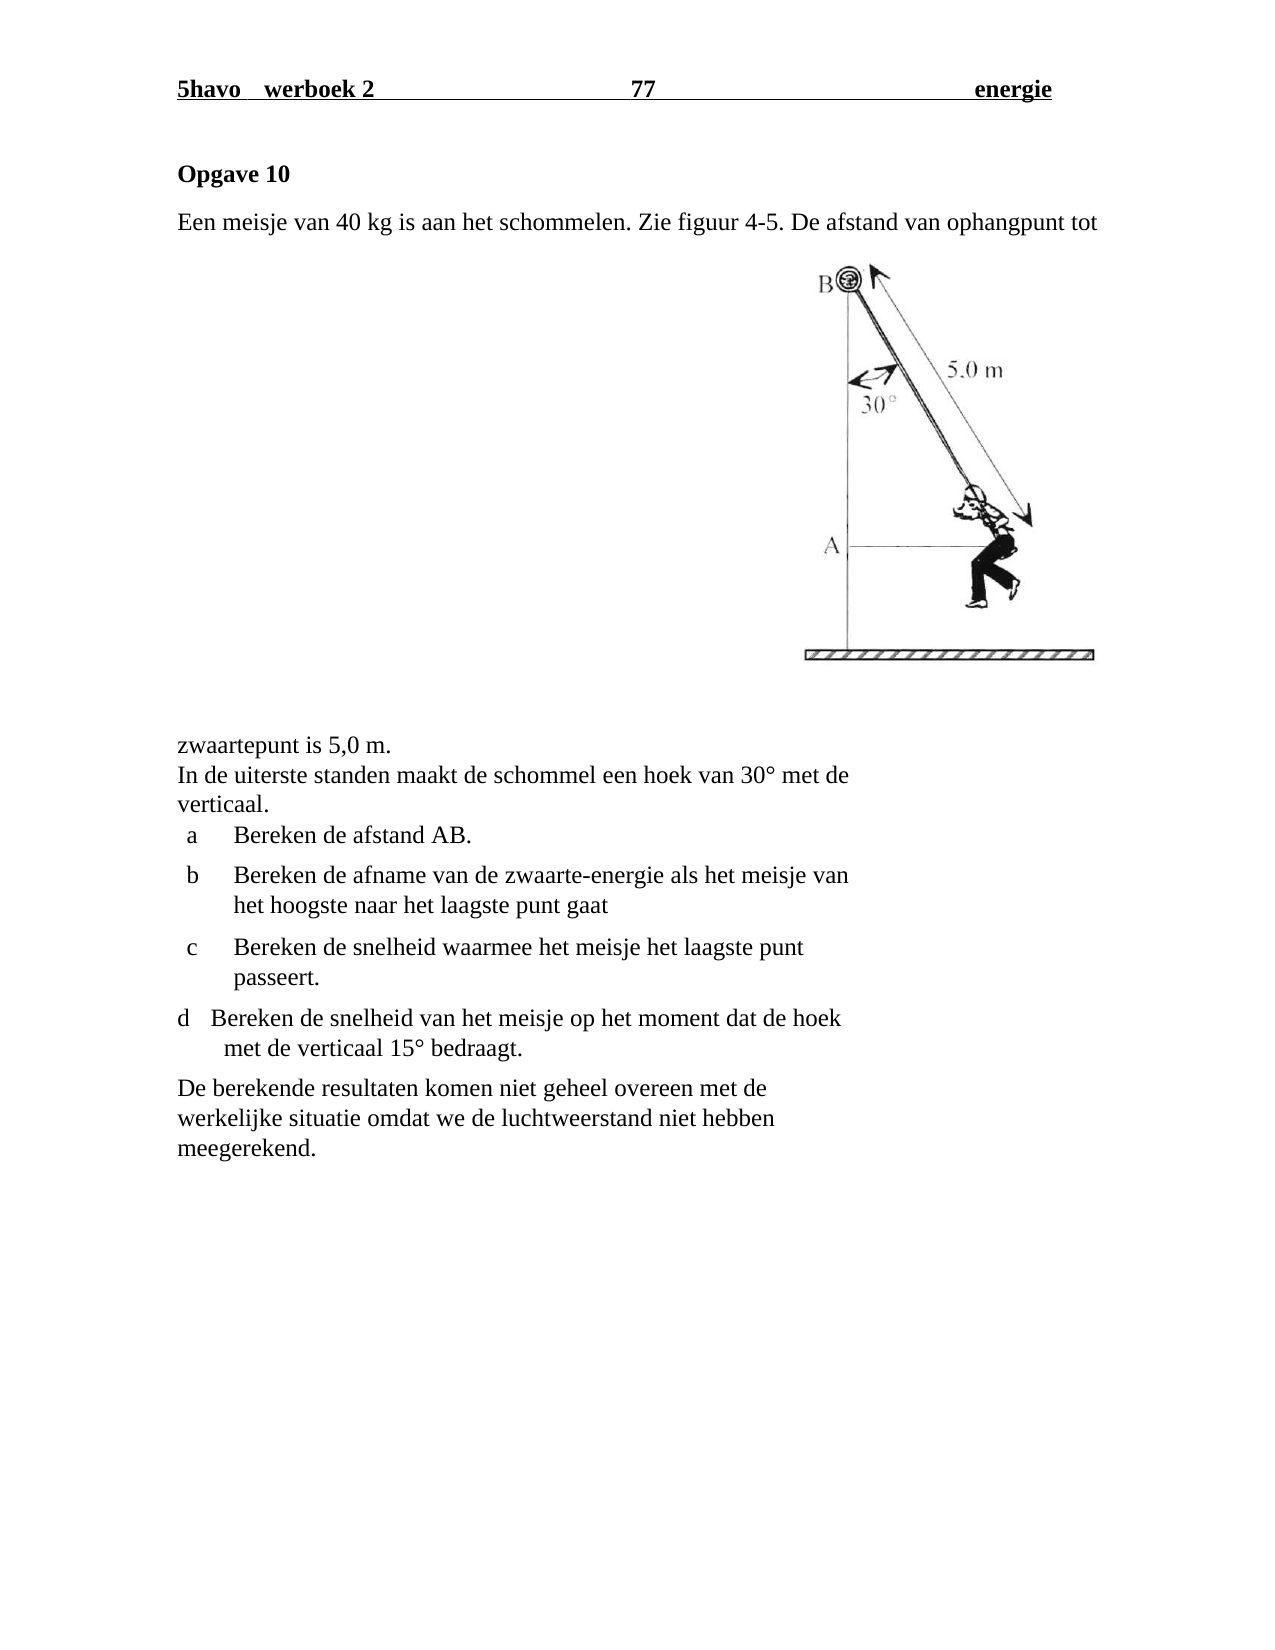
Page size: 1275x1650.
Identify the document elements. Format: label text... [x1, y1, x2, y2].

text Opgave 10 [177, 159, 1118, 188]
text d Bereken de snelheid van het meisje op het moment dat de hoek met de verticaal 15° bedraagt. [177, 1002, 869, 1062]
text c Bereken de snelheid waarmee het meisje het laagste punt passeert. [186, 932, 869, 992]
text b Bereken de afname van de zwaarte-energie als het meisje van het hoogste naar het laagste punt gaat [186, 859, 869, 919]
text Een meisje van is aan het schommelen. Zie figuur 4-5. De afstand van ophangpunt tot [177, 207, 1118, 236]
text De berekende resultaten komen niet geheel overeen met de werkelijke situatie omdat we de luchtweerstand niet hebben meegerekend. [177, 1073, 869, 1163]
text In de uiterste standen maakt de schommel een hoek van 30° met de verticaal. [177, 759, 869, 818]
text zwaartepunt is . [177, 240, 869, 758]
picture [803, 256, 1101, 670]
text a Bereken de afstand AB. [177, 819, 869, 849]
